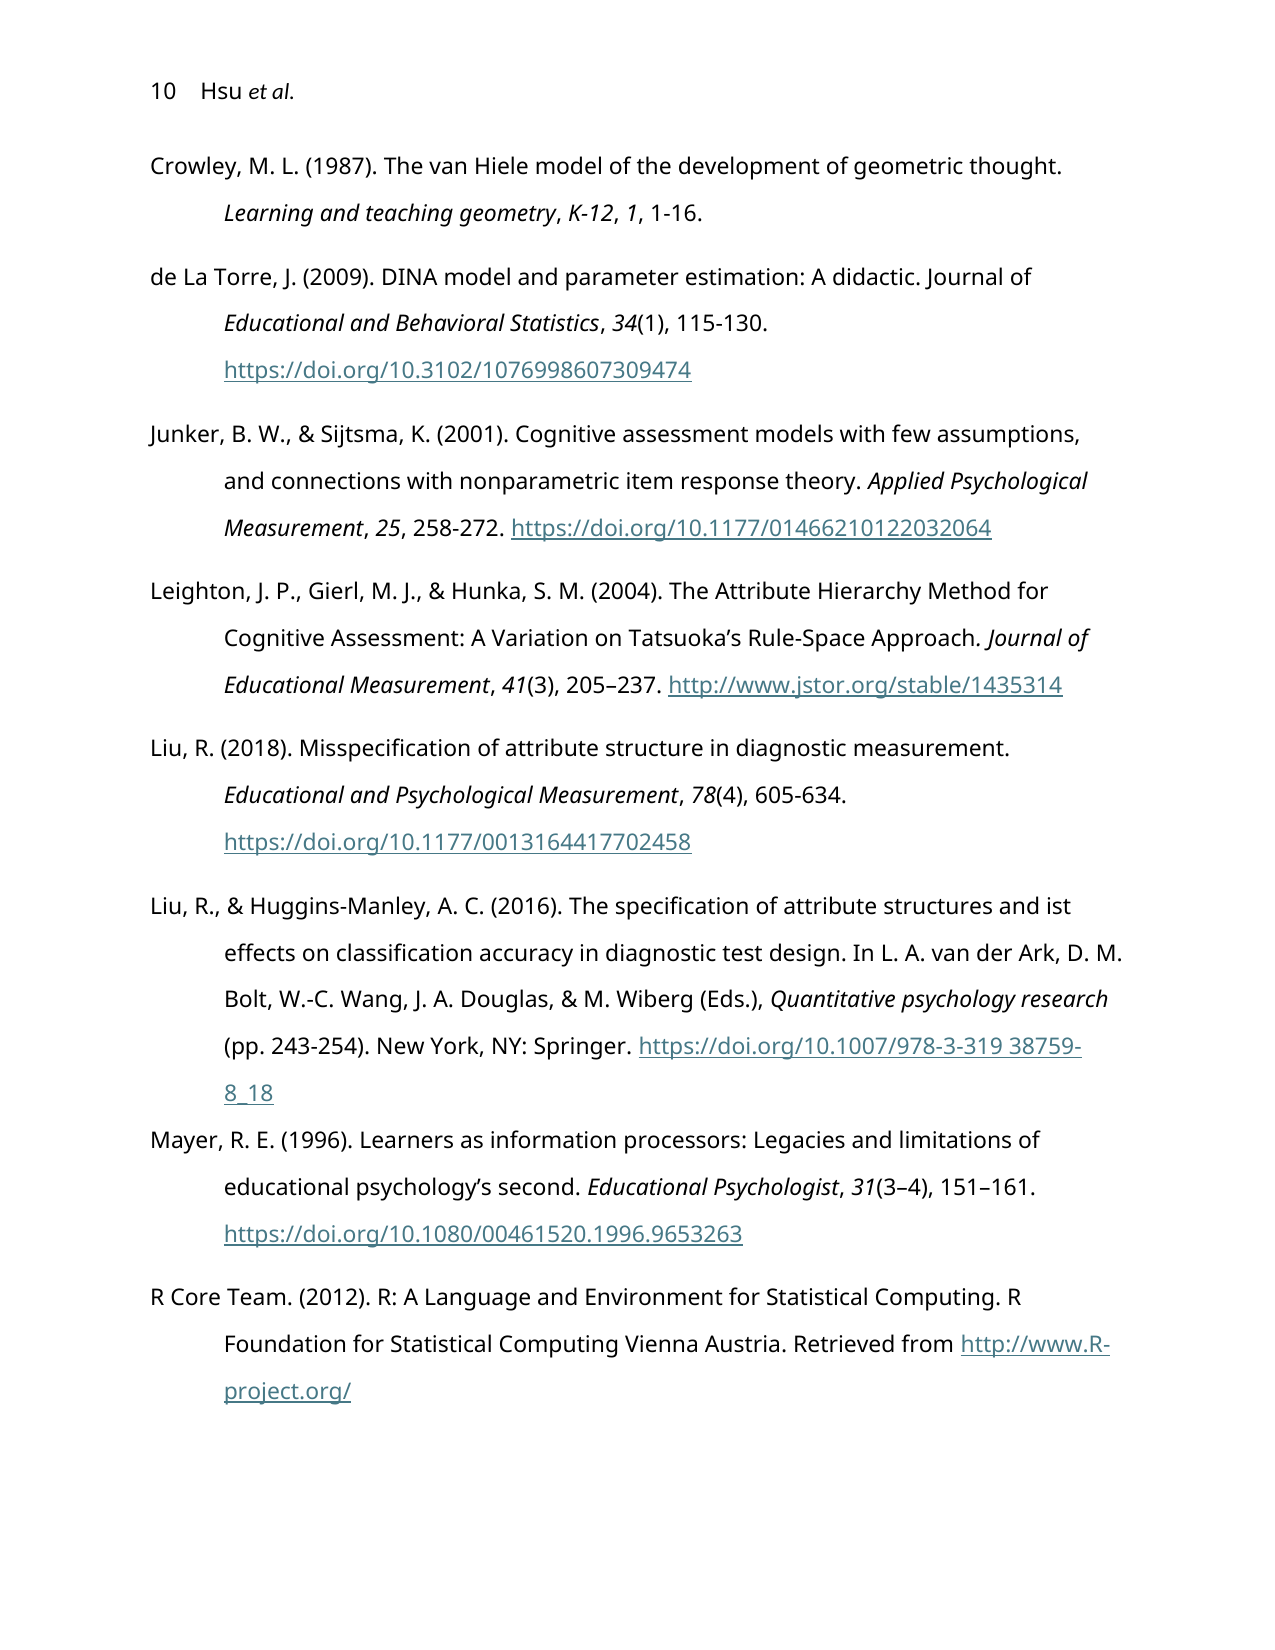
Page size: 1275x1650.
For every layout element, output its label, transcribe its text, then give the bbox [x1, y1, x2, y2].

text Crowley, M. L. (1987). The van Hiele model of the development of geometric thought. Learning and teaching geometry, K-12, 1, 1-16. [150, 150, 1125, 228]
text R Core Team. (2012). R: A Language and Environment for Statistical Computing. R Foundation for Statistical Computing Vienna Austria. Retrieved from http://www.R-project.org/ [150, 1281, 1125, 1406]
text Liu, R., & Huggins-Manley, A. C. (2016). The specification of attribute structures and ist effects on classification accuracy in diagnostic test design. In L. A. van der Ark, D. M. Bolt, W.-C. Wang, J. A. Douglas, & M. Wiberg (Eds.), Quantitative psychology research (pp. 243-254). New York, NY: Springer. https://doi.org/10.1007/978-3-319 38759-8_18 [150, 889, 1125, 1108]
text de La Torre, J. (2009). DINA model and parameter estimation: A didactic. Journal of Educational and Behavioral Statistics, 34(1), 115-130. https://doi.org/10.3102/1076998607309474 [150, 260, 1125, 385]
text Liu, R. (2018). Misspecification of attribute structure in diagnostic measurement. Educational and Psychological Measurement, 78(4), 605-634. https://doi.org/10.1177/0013164417702458 [150, 732, 1125, 857]
text Leighton, J. P., Gierl, M. J., & Hunka, S. M. (2004). The Attribute Hierarchy Method for Cognitive Assessment: A Variation on Tatsuoka’s Rule-Space Approach. Journal of Educational Measurement, 41(3), 205–237. http://www.jstor.org/stable/1435314 [150, 575, 1125, 700]
text Mayer, R. E. (1996). Learners as information processors: Legacies and limitations of educational psychology’s second. Educational Psychologist, 31(3–4), 151–161. https://doi.org/10.1080/00461520.1996.9653263 [150, 1124, 1125, 1249]
text Junker, B. W., & Sijtsma, K. (2001). Cognitive assessment models with few assumptions, and connections with nonparametric item response theory. Applied Psychological Measurement, 25, 258-272. https://doi.org/10.1177/01466210122032064 [150, 418, 1125, 543]
